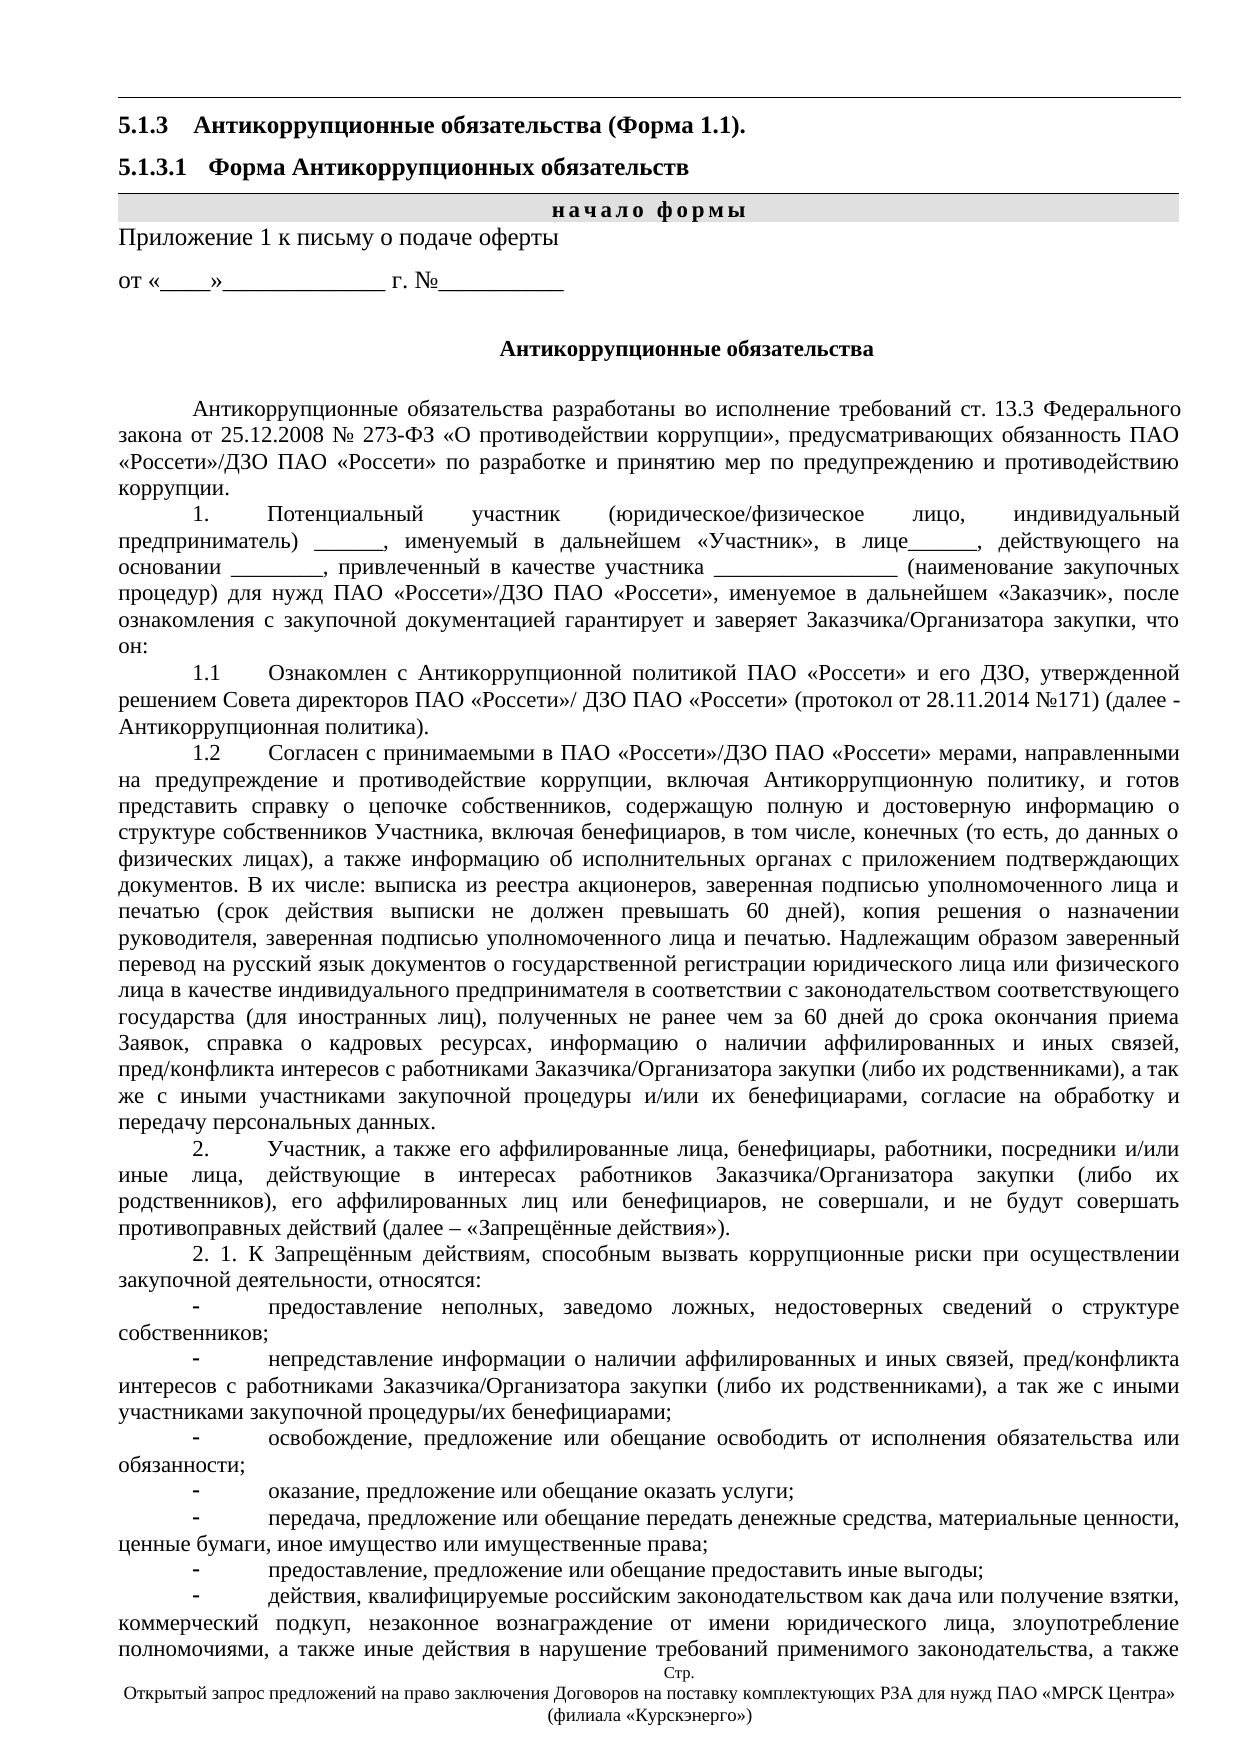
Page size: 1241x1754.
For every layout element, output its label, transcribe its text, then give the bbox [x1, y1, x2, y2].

text начало формы [118, 194, 1179, 222]
text 1.1 Ознакомлен с Антикоррупционной политикой ПАО «Россети» и его ДЗО, утвержденной решением Совета директоров ПАО «Россети»/ ДЗО ПАО «Россети» (протокол от 28.11.2014 №171) (далее - Антикоррупционная политика). [118, 658, 1181, 739]
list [118, 1583, 1181, 1662]
list Участник, а также его аффилированные лица, бенефициары, работники, посредники и/или иные лица, действующие в интересах работников Заказчика/Организатора закупки (либо их родственников), его аффилированных лиц или бенефициаров, не совершали, и не будут совершать противоправных действий (далее – «Запрещённые действия»). [118, 1134, 1181, 1240]
list предоставление неполных, заведомо ложных, недостоверных сведений о структуре собственников; [118, 1293, 1181, 1345]
text Приложение 1 к письму о подаче оферты [118, 222, 1181, 251]
text от «____»_____________ г. №__________ [118, 266, 1181, 294]
list передача, предложение или обещание передать денежные средства, материальные ценности, ценные бумаги, иное имущество или имущественные права; [118, 1503, 1181, 1556]
list Согласен с принимаемыми в ПАО «Россети»/ДЗО ПАО «Россети» мерами, направленными на предупреждение и противодействие коррупции, включая Антикоррупционную политику, и готов представить справку о цепочке собственников, содержащую полную и достоверную информацию о структуре собственников Участника, включая бенефициаров, в том числе, конечных (то есть, до данных о физических лицах), а также информацию об исполнительных органах с приложением подтверждающих документов. В их числе: выписка из реестра акционеров, заверенная подписью уполномоченного лица и печатью (срок действия выписки не должен превышать 60 дней), копия решения о назначении руководителя, заверенная подписью уполномоченного лица и печатью. Надлежащим образом заверенный перевод на русский язык документов о государственной регистрации юридического лица или физического лица в качестве индивидуального предпринимателя в соответствии с законодательством соответствующего государства (для иностранных лиц), полученных не ранее чем за 60 дней до срока окончания приема Заявок, справка о кадровых ресурсах, информацию о наличии аффилированных и иных связей, пред/конфликта интересов с работниками Заказчика/Организатора закупки (либо их родственниками), а так же с иными участниками закупочной процедуры и/или их бенефициарами, согласие на обработку и передачу персональных данных. [118, 739, 1181, 1134]
list непредставление информации о наличии аффилированных и иных связей, пред/конфликта интересов с работниками Заказчика/Организатора закупки (либо их родственниками), а так же с иными участниками закупочной процедуры/их бенефициарами; [118, 1345, 1181, 1424]
list Потенциальный участник (юридическое/физическое лицо, индивидуальный предприниматель) ______, именуемый в дальнейшем «Участник», в лице______, действующего на основании ________, привлеченный в качестве участника ________________ (наименование закупочных процедур) для нужд ПАО «Россети»/ДЗО ПАО «Россети», именуемое в дальнейшем «Заказчик», после ознакомления с закупочной документацией гарантирует и заверяет Заказчика/Организатора закупки, что он: [118, 500, 1181, 658]
list освобождение, предложение или обещание освободить от исполнения обязательства или обязанности; [118, 1424, 1181, 1477]
text Антикоррупционные обязательства разработаны во исполнение требований ст. 13.3 Федерального закона от 25.12.2008 № 273-ФЗ «О противодействии коррупции», предусматривающих обязанность ПАО «Россети»/ДЗО ПАО «Россети» по разработке и принятию мер по предупреждению и противодействию коррупции. [118, 395, 1181, 500]
text Антикоррупционные обязательства [118, 335, 1181, 361]
list предоставление, предложение или обещание предоставить иные выгоды; [118, 1556, 1181, 1583]
subtitle Антикоррупционные обязательства (Форма 1.1). [118, 111, 1181, 139]
list оказание, предложение или обещание оказать услуги; [118, 1477, 1181, 1503]
subtitle Форма Антикоррупционных обязательств [118, 152, 1181, 181]
text 2. 1. К Запрещённым действиям, способным вызвать коррупционные риски при осуществлении закупочной деятельности, относятся: [118, 1240, 1181, 1293]
